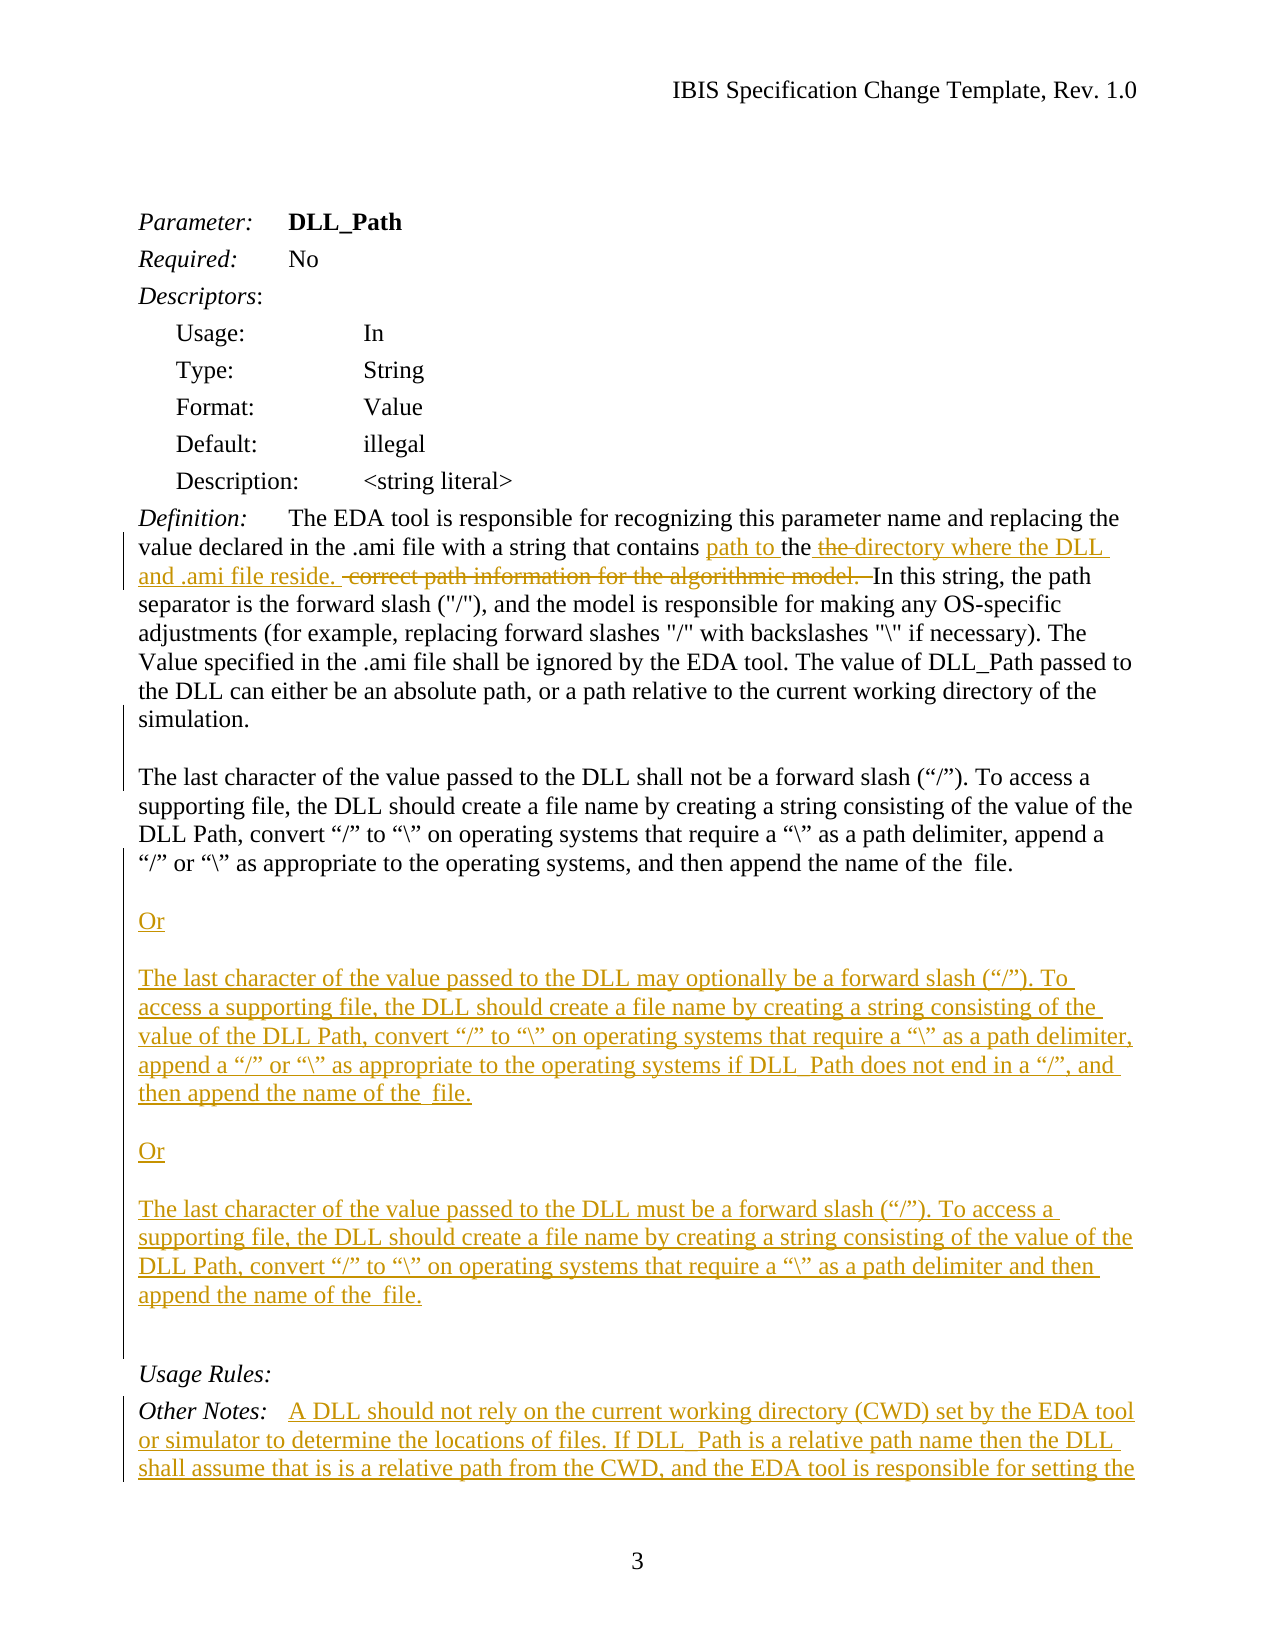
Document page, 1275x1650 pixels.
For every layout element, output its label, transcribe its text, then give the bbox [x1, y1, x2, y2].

text The last character of the value passed to the DLL shall not be a forward slash (“/”). To access a supporting file, the DLL should create a file name by creating a string consisting of the value of the DLL Path, convert “/” to “\” on operating systems that require a “\” as a path delimiter, append a “/” or “\” as appropriate to the operating systems, and then append the name of the file. [138, 762, 1137, 877]
text Required: No [138, 244, 1137, 272]
list Type: String [176, 355, 1137, 384]
text Descriptors: [138, 281, 1137, 309]
list Format: Value [176, 392, 1137, 421]
text Usage Rules: [138, 1359, 1137, 1388]
text Definition: The EDA tool is responsible for recognizing this parameter name and replacing the value declared in the .ami file with a string that contains theIn this string, the path separator is the forward slash ("/"), and the model is responsible for making any OS-specific adjustments (for example, replacing forward slashes "/" with backslashes "\" if necessary). The Value specified in the .ami file shall be ignored by the EDA tool. The value of DLL_Path passed to the DLL can either be an absolute path, or a path relative to the current working directory of the simulation. [138, 503, 1137, 733]
list Default: illegal [176, 429, 1137, 458]
list Usage: In [176, 318, 1137, 347]
text Parameter: DLL_Path [138, 207, 1137, 235]
list Description: <string literal> [176, 466, 1137, 495]
text Other Notes: [138, 1396, 1137, 1482]
